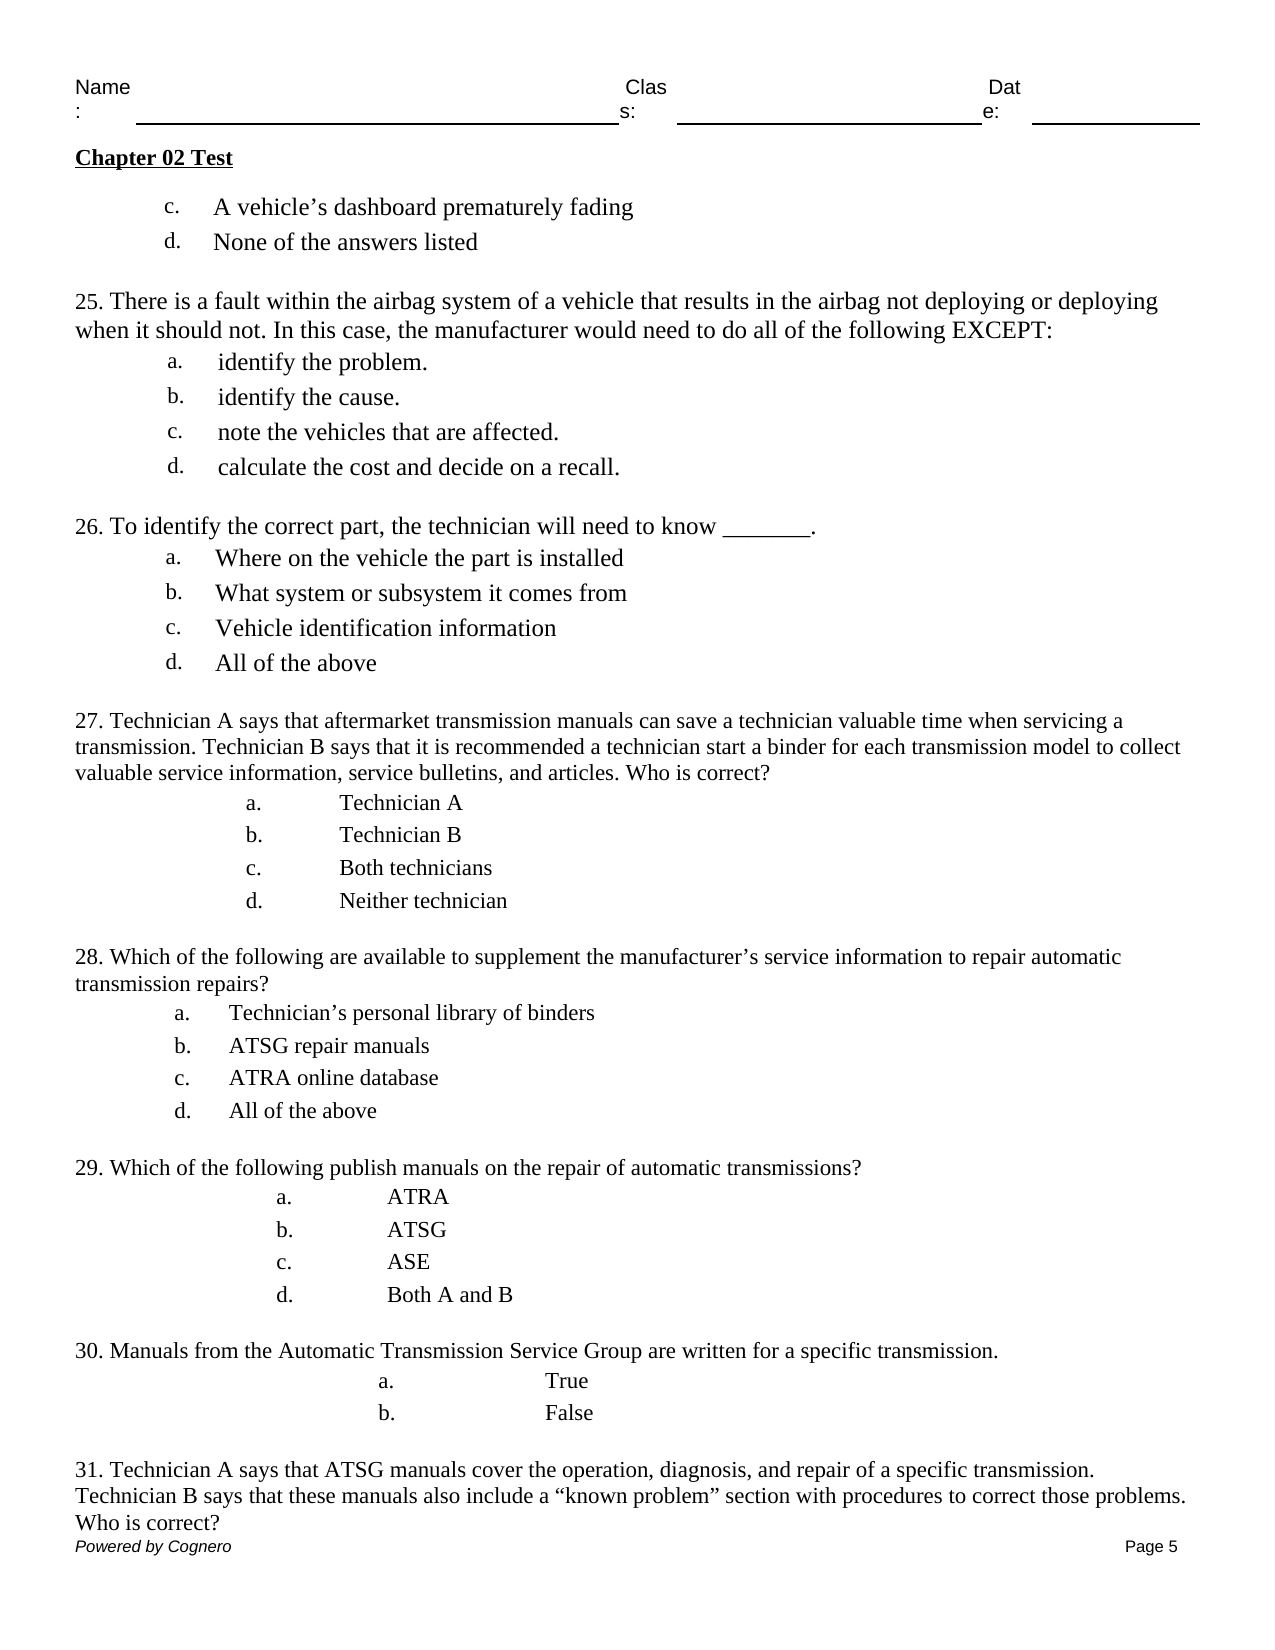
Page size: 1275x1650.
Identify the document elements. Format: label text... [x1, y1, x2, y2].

table_header 27. Technician A says that aftermarket transmission manuals can save a technician valuable time when servicing a transmission. Technician B says that it is recommended a technician start a binder for each transmission model to collect valuable service information, service bulletins, and articles. Who is correct? [75, 707, 1200, 916]
table_header 25. There is a fault within the airbag system of a vehicle that results in the airbag not deploying or deploying when it should not. In this case, the manufacturer would need to do all of the following EXCEPT: [75, 286, 1200, 484]
table_header 28. Which of the following are available to supplement the manufacturer’s service information to repair automatic transmission repairs? [75, 943, 1200, 1127]
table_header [75, 189, 1200, 259]
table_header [75, 1456, 1200, 1535]
table_header 29. Which of the following publish manuals on the repair of automatic transmissions? [75, 1154, 1200, 1310]
table_header 30. Manuals from the Automatic Transmission Service Group are written for a specific transmission. [75, 1338, 1200, 1429]
table_header 26. To identify the correct part, the technician will need to know _______. [75, 511, 1200, 680]
